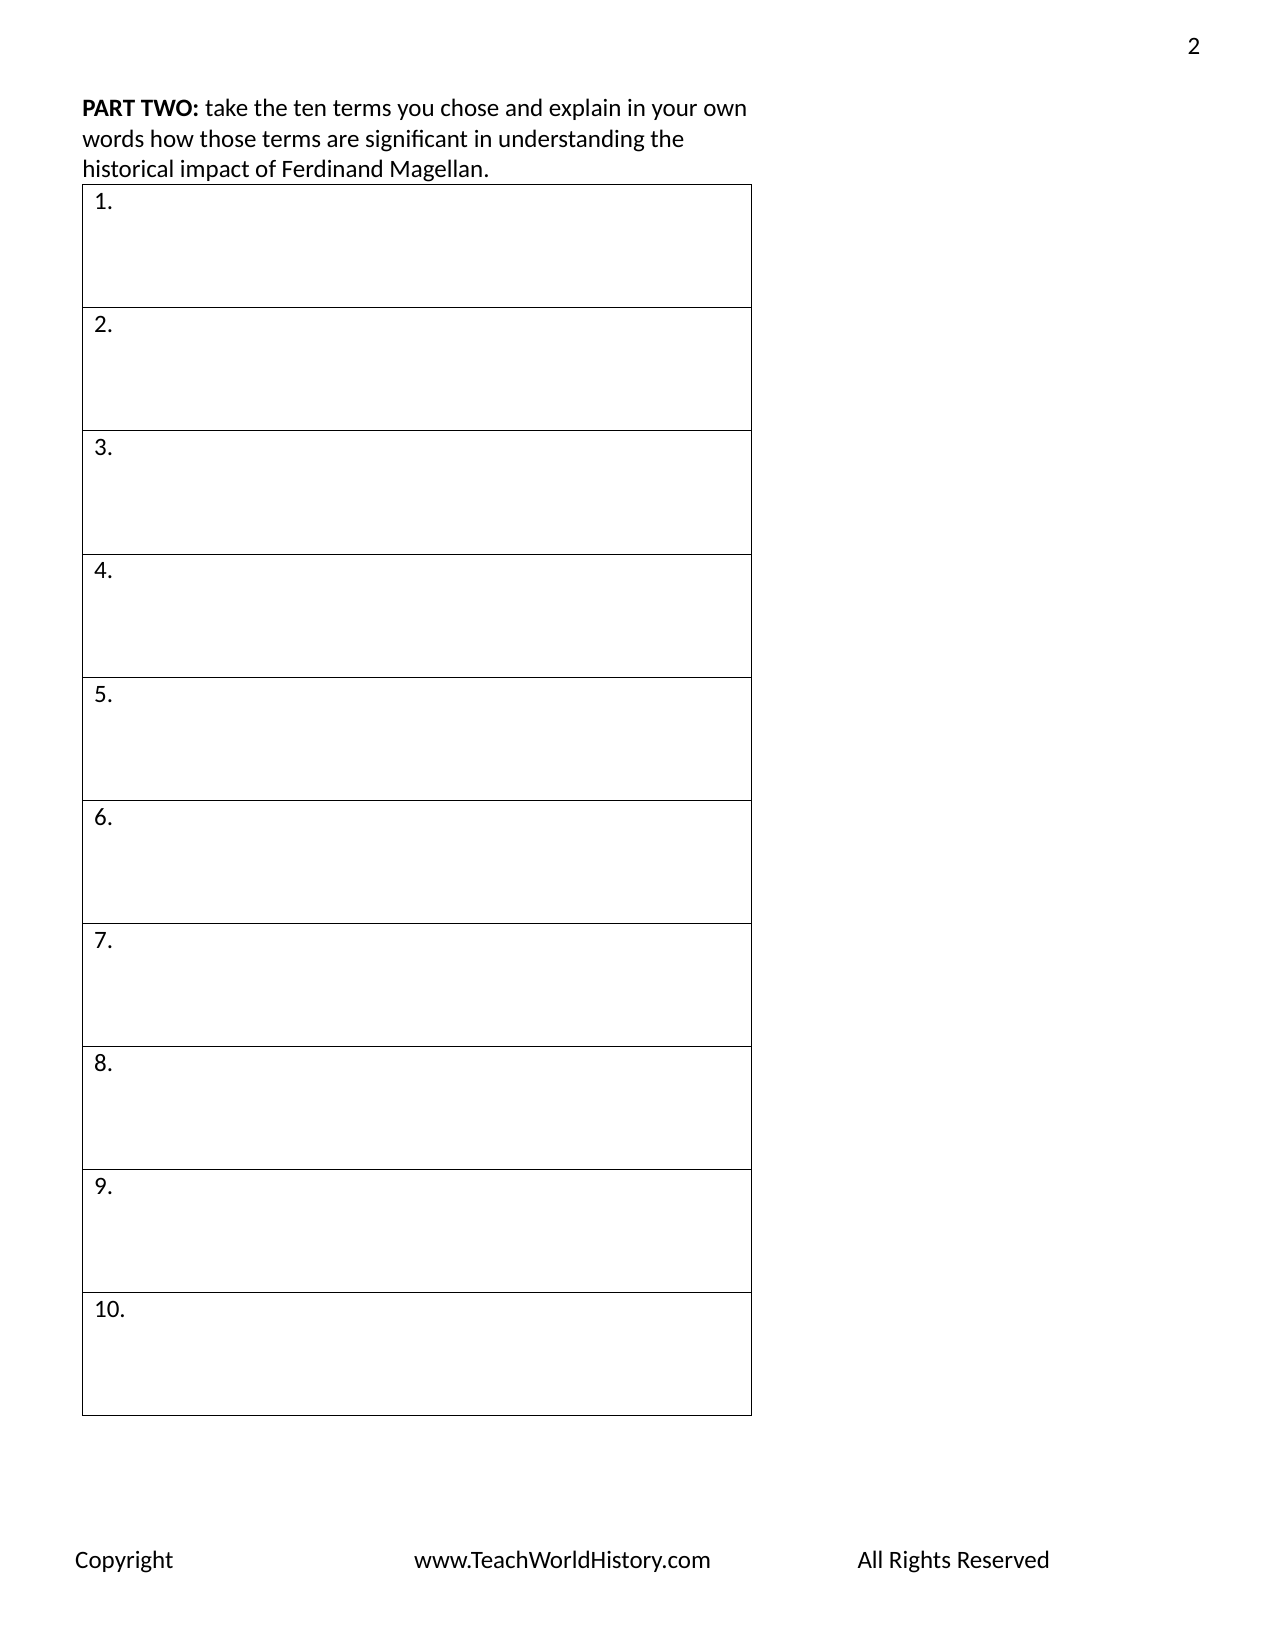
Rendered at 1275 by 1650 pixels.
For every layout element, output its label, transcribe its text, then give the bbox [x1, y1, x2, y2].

table_cell PART TWO: take the ten terms you chose and explain in your own words how those terms are significant in understanding the historical impact of Ferdinand Magellan. [81, 91, 751, 1418]
